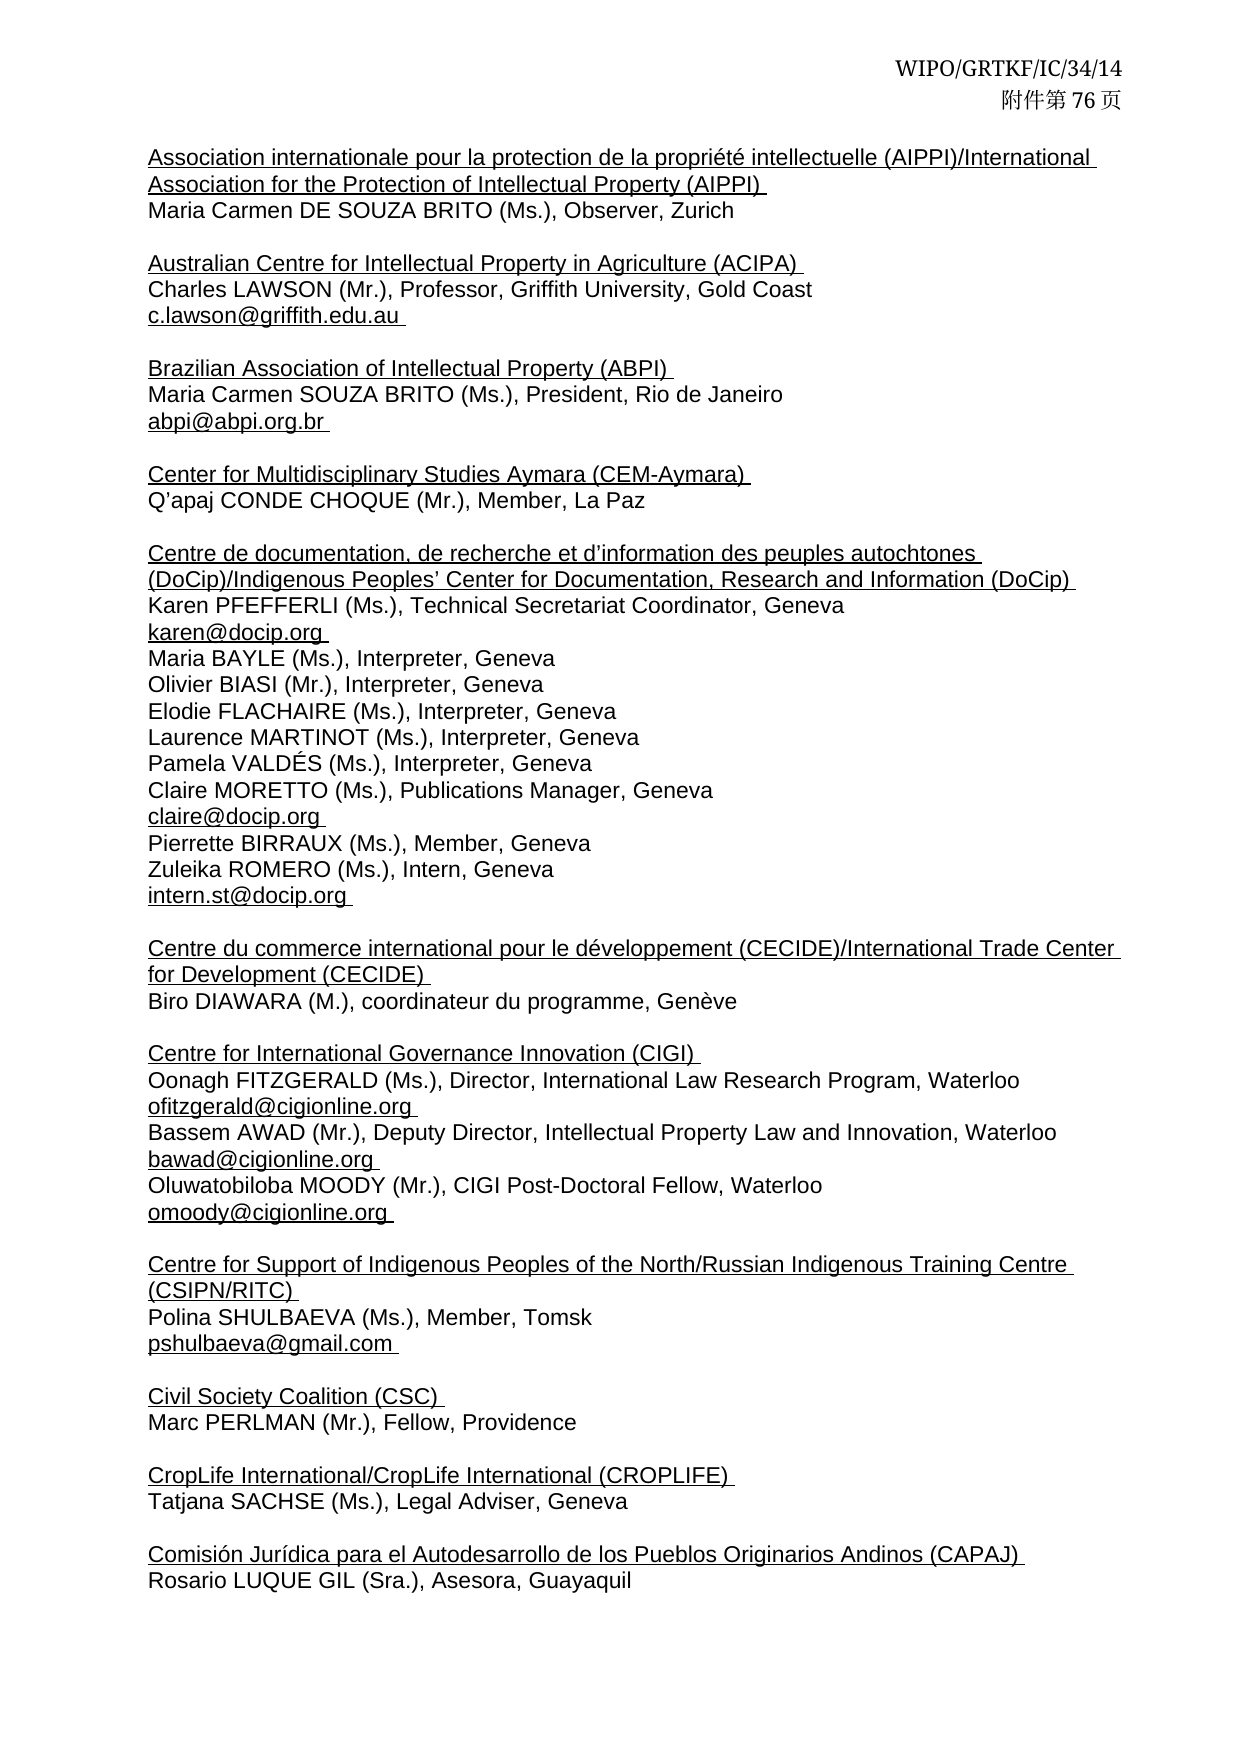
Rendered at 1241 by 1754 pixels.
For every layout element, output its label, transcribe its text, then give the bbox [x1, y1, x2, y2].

text Rosario LUQUE GIL (Sra.), Asesora, Guayaquil [148, 1567, 1122, 1594]
text Maria Carmen DE SOUZA BRITO (Ms.), Observer, Zurich [148, 197, 1122, 223]
text claire@docip.org [148, 803, 1122, 829]
text c.lawson@griffith.edu.au [148, 302, 1122, 329]
text Comisión Jurídica para el Autodesarrollo de los Pueblos Originarios Andinos (CAPAJ) [148, 1541, 1122, 1567]
text Pamela VALDÉS (Ms.), Interpreter, Geneva [148, 750, 1122, 777]
text Center for Multidisciplinary Studies Aymara (CEM-Aymara) [148, 461, 1122, 487]
text CropLife International/CropLife International (CROPLIFE) [148, 1462, 1122, 1488]
text ofitzgerald@cigionline.org [148, 1093, 1122, 1119]
text Claire MORETTO (Ms.), Publications Manager, Geneva [148, 777, 1122, 803]
text Bassem AWAD (Mr.), Deputy Director, Intellectual Property Law and Innovation, Waterloo [148, 1119, 1122, 1146]
text abpi@abpi.org.br [148, 408, 1122, 434]
text Karen PFEFFERLI (Ms.), Technical Secretariat Coordinator, Geneva [148, 592, 1122, 619]
text Charles LAWSON (Mr.), Professor, Griffith University, Gold Coast [148, 276, 1122, 302]
text Centre du commerce international pour le développement (CECIDE)/International Trade Center for Development (CECIDE) [148, 935, 1122, 988]
text Civil Society Coalition (CSC) [148, 1383, 1122, 1409]
text Maria BAYLE (Ms.), Interpreter, Geneva [148, 645, 1122, 671]
text Australian Centre for Intellectual Property in Agriculture (ACIPA) [148, 250, 1122, 276]
text bawad@cigionline.org [148, 1146, 1122, 1172]
text intern.st@docip.org [148, 882, 1122, 908]
text karen@docip.org [148, 619, 1122, 645]
text Centre for International Governance Innovation (CIGI) [148, 1040, 1122, 1067]
text Tatjana SACHSE (Ms.), Legal Adviser, Geneva [148, 1488, 1122, 1515]
text Q’apaj CONDE CHOQUE (Mr.), Member, La Paz [148, 487, 1122, 513]
text Zuleika ROMERO (Ms.), Intern, Geneva [148, 856, 1122, 882]
text Oluwatobiloba MOODY (Mr.), CIGI Post-Doctoral Fellow, Waterloo [148, 1172, 1122, 1198]
text pshulbaeva@gmail.com [148, 1330, 1122, 1357]
text Elodie FLACHAIRE (Ms.), Interpreter, Geneva [148, 698, 1122, 724]
text Marc PERLMAN (Mr.), Fellow, Providence [148, 1409, 1122, 1436]
text Oonagh FITZGERALD (Ms.), Director, International Law Research Program, Waterloo [148, 1067, 1122, 1093]
text Olivier BIASI (Mr.), Interpreter, Geneva [148, 671, 1122, 698]
text Laurence MARTINOT (Ms.), Interpreter, Geneva [148, 724, 1122, 750]
text Pierrette BIRRAUX (Ms.), Member, Geneva [148, 829, 1122, 856]
text Centre de documentation, de recherche et d’information des peuples autochtones (DoCip)/Indigenous Peoples’ Center for Documentation, Research and Information (DoCip) [148, 539, 1122, 592]
text Centre for Support of Indigenous Peoples of the North/Russian Indigenous Training Centre (CSIPN/RITC) [148, 1251, 1122, 1304]
text Brazilian Association of Intellectual Property (ABPI) [148, 355, 1122, 381]
text Polina SHULBAEVA (Ms.), Member, Tomsk [148, 1304, 1122, 1330]
text omoody@cigionline.org [148, 1198, 1122, 1225]
text Maria Carmen SOUZA BRITO (Ms.), President, Rio de Janeiro [148, 381, 1122, 408]
text Association internationale pour la protection de la propriété intellectuelle (AIPPI)/International Association for the Protection of Intellectual Property (AIPPI) [148, 144, 1122, 197]
text Biro DIAWARA (M.), coordinateur du programme, Genève [148, 988, 1122, 1014]
